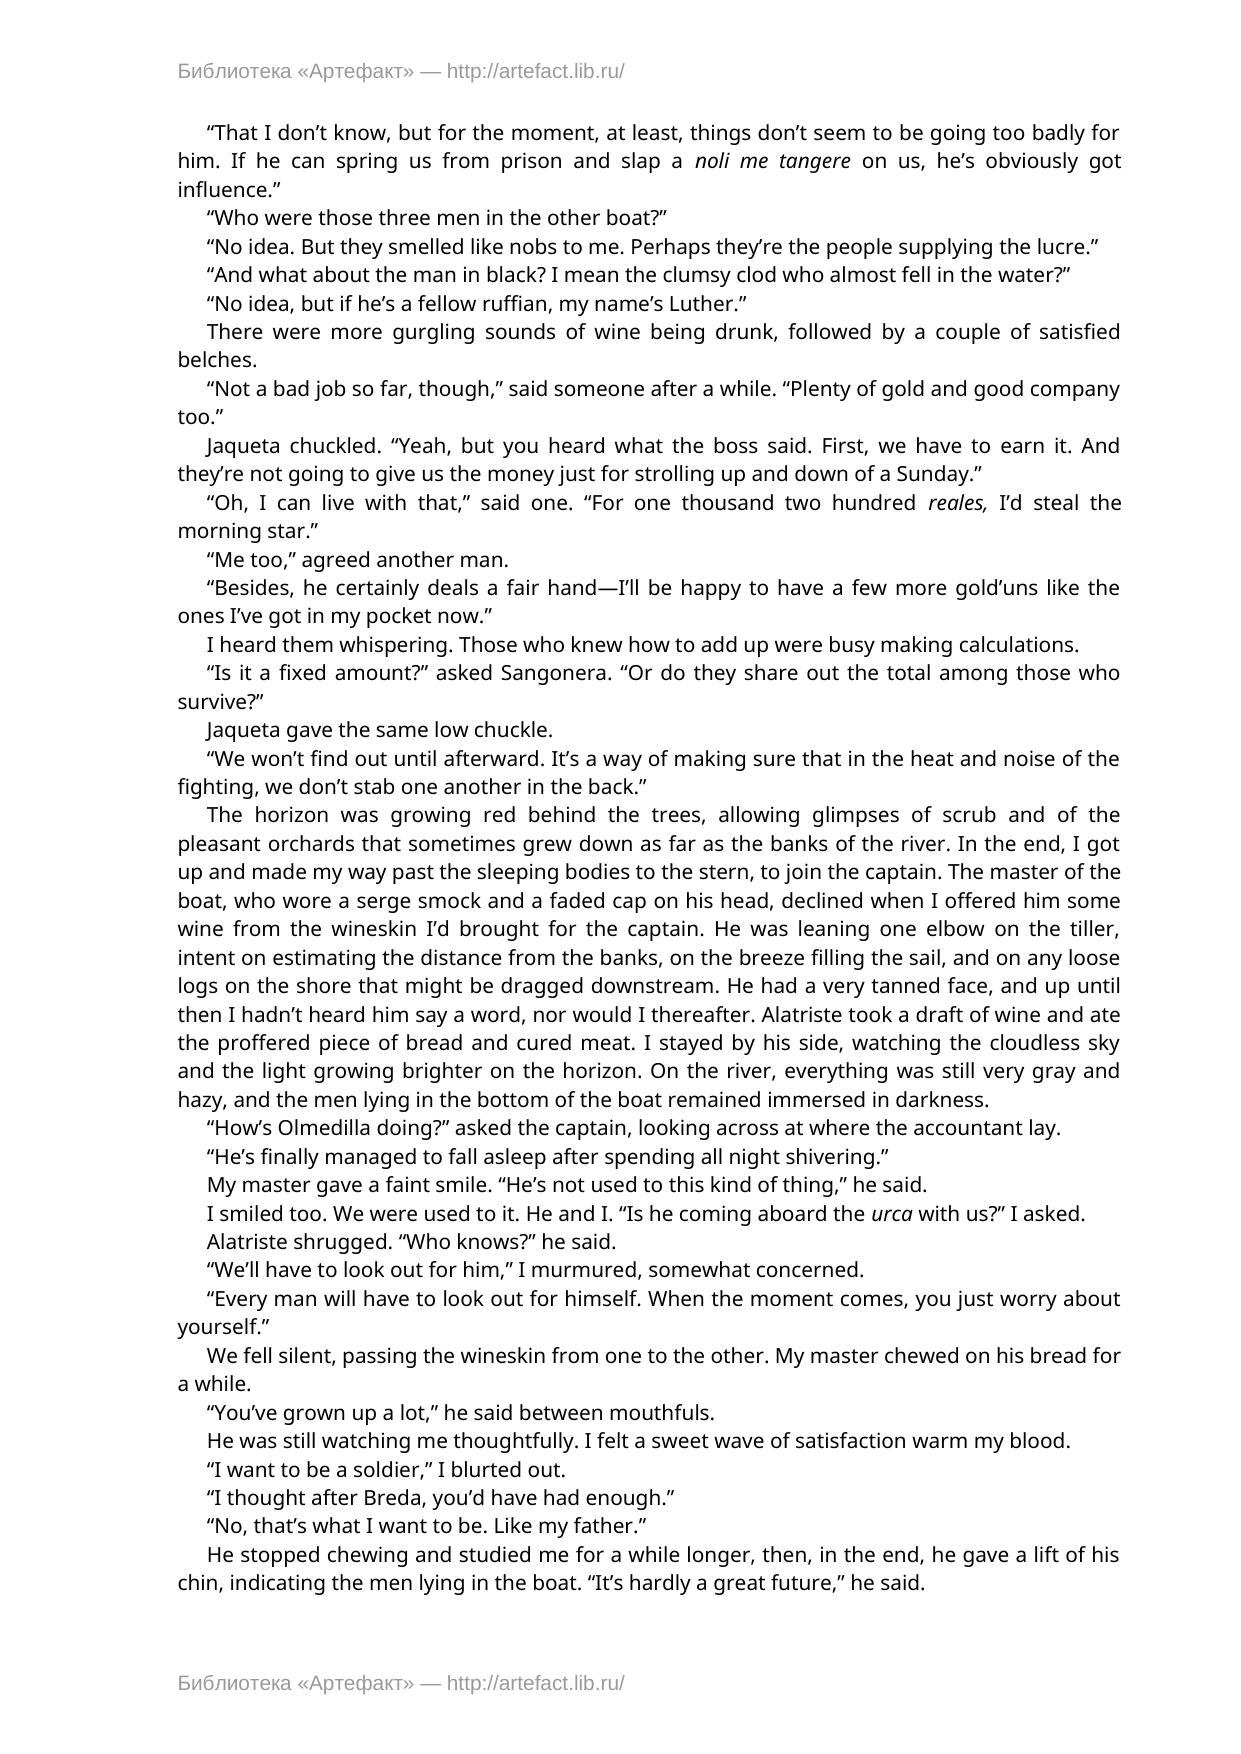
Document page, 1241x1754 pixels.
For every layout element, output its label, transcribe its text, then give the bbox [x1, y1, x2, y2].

text “I thought after Breda, you’d have had enough.” [177, 1483, 1122, 1512]
text “He’s finally managed to fall asleep after spending all night shivering.” [177, 1142, 1122, 1170]
text “Me too,” agreed another man. [177, 545, 1122, 573]
text “Every man will have to look out for himself. When the moment comes, you just worry about yourself.” [177, 1284, 1122, 1341]
text Jaqueta gave the same low chuckle. [177, 715, 1122, 744]
text He was still watching me thoughtfully. I felt a sweet wave of satisfaction warm my blood. [177, 1426, 1122, 1455]
text Jaqueta chuckled. “Yeah, but you heard what the boss said. First, we have to earn it. And they’re not going to give us the money just for strolling up and down of a Sunday.” [177, 431, 1122, 488]
text “Who were those three men in the other boat?” [177, 203, 1122, 232]
text I smiled too. We were used to it. He and I. “Is he coming aboard the urca with us?” I asked. [177, 1199, 1122, 1227]
text “No idea, but if he’s a fellow ruffian, my name’s Luther.” [177, 289, 1122, 317]
text “Not a bad job so far, though,” said someone after a while. “Plenty of gold and good company too.” [177, 374, 1122, 431]
text “That I don’t know, but for the moment, at least, things don’t seem to be going too badly for him. If he can spring us from prison and slap a noli me tangere on us, he’s obviously got influence.” [177, 118, 1122, 203]
text “You’ve grown up a lot,” he said between mouthfuls. [177, 1398, 1122, 1426]
text There were more gurgling sounds of wine being drunk, followed by a couple of satisfied belches. [177, 317, 1122, 374]
text “No, that’s what I want to be. Like my father.” [177, 1512, 1122, 1540]
text “And what about the man in black? I mean the clumsy clod who almost fell in the water?” [177, 260, 1122, 289]
text “How’s Olmedilla doing?” asked the captain, looking across at where the accountant lay. [177, 1113, 1122, 1142]
text “I want to be a soldier,” I blurted out. [177, 1455, 1122, 1483]
text “Besides, he certainly deals a fair hand—I’ll be happy to have a few more gold’uns like the ones I’ve got in my pocket now.” [177, 573, 1122, 630]
text “No idea. But they smelled like nobs to me. Perhaps they’re the people supplying the lucre.” [177, 232, 1122, 260]
text We fell silent, passing the wineskin from one to the other. My master chewed on his bread for a while. [177, 1341, 1122, 1398]
text “We’ll have to look out for him,” I murmured, somewhat concerned. [177, 1256, 1122, 1284]
text My master gave a faint smile. “He’s not used to this kind of thing,” he said. [177, 1170, 1122, 1199]
text I heard them whispering. Those who knew how to add up were busy making calculations. [177, 630, 1122, 658]
text “Oh, I can live with that,” said one. “For one thousand two hundred reales, I’d steal the morning star.” [177, 488, 1122, 545]
text He stopped chewing and studied me for a while longer, then, in the end, he gave a lift of his chin, indicating the men lying in the boat. “It’s hardly a great future,” he said. [177, 1540, 1122, 1597]
text “We won’t find out until afterward. It’s a way of making sure that in the heat and noise of the fighting, we don’t stab one another in the back.” [177, 744, 1122, 801]
text Alatriste shrugged. “Who knows?” he said. [177, 1227, 1122, 1256]
text The horizon was growing red behind the trees, allowing glimpses of scrub and of the pleasant orchards that sometimes grew down as far as the banks of the river. In the end, I got up and made my way past the sleeping bodies to the stern, to join the captain. The master of the boat, who wore a serge smock and a faded cap on his head, declined when I offered him some wine from the wineskin I’d brought for the captain. He was leaning one elbow on the tiller, intent on estimating the distance from the banks, on the breeze filling the sail, and on any loose logs on the shore that might be dragged downstream. He had a very tanned face, and up until then I hadn’t heard him say a word, nor would I thereafter. Alatriste took a draft of wine and ate the proffered piece of bread and cured meat. I stayed by his side, watching the cloudless sky and the light growing brighter on the horizon. On the river, everything was still very gray and hazy, and the men lying in the bottom of the boat remained immersed in darkness. [177, 801, 1122, 1113]
text “Is it a fixed amount?” asked Sangonera. “Or do they share out the total among those who survive?” [177, 658, 1122, 715]
